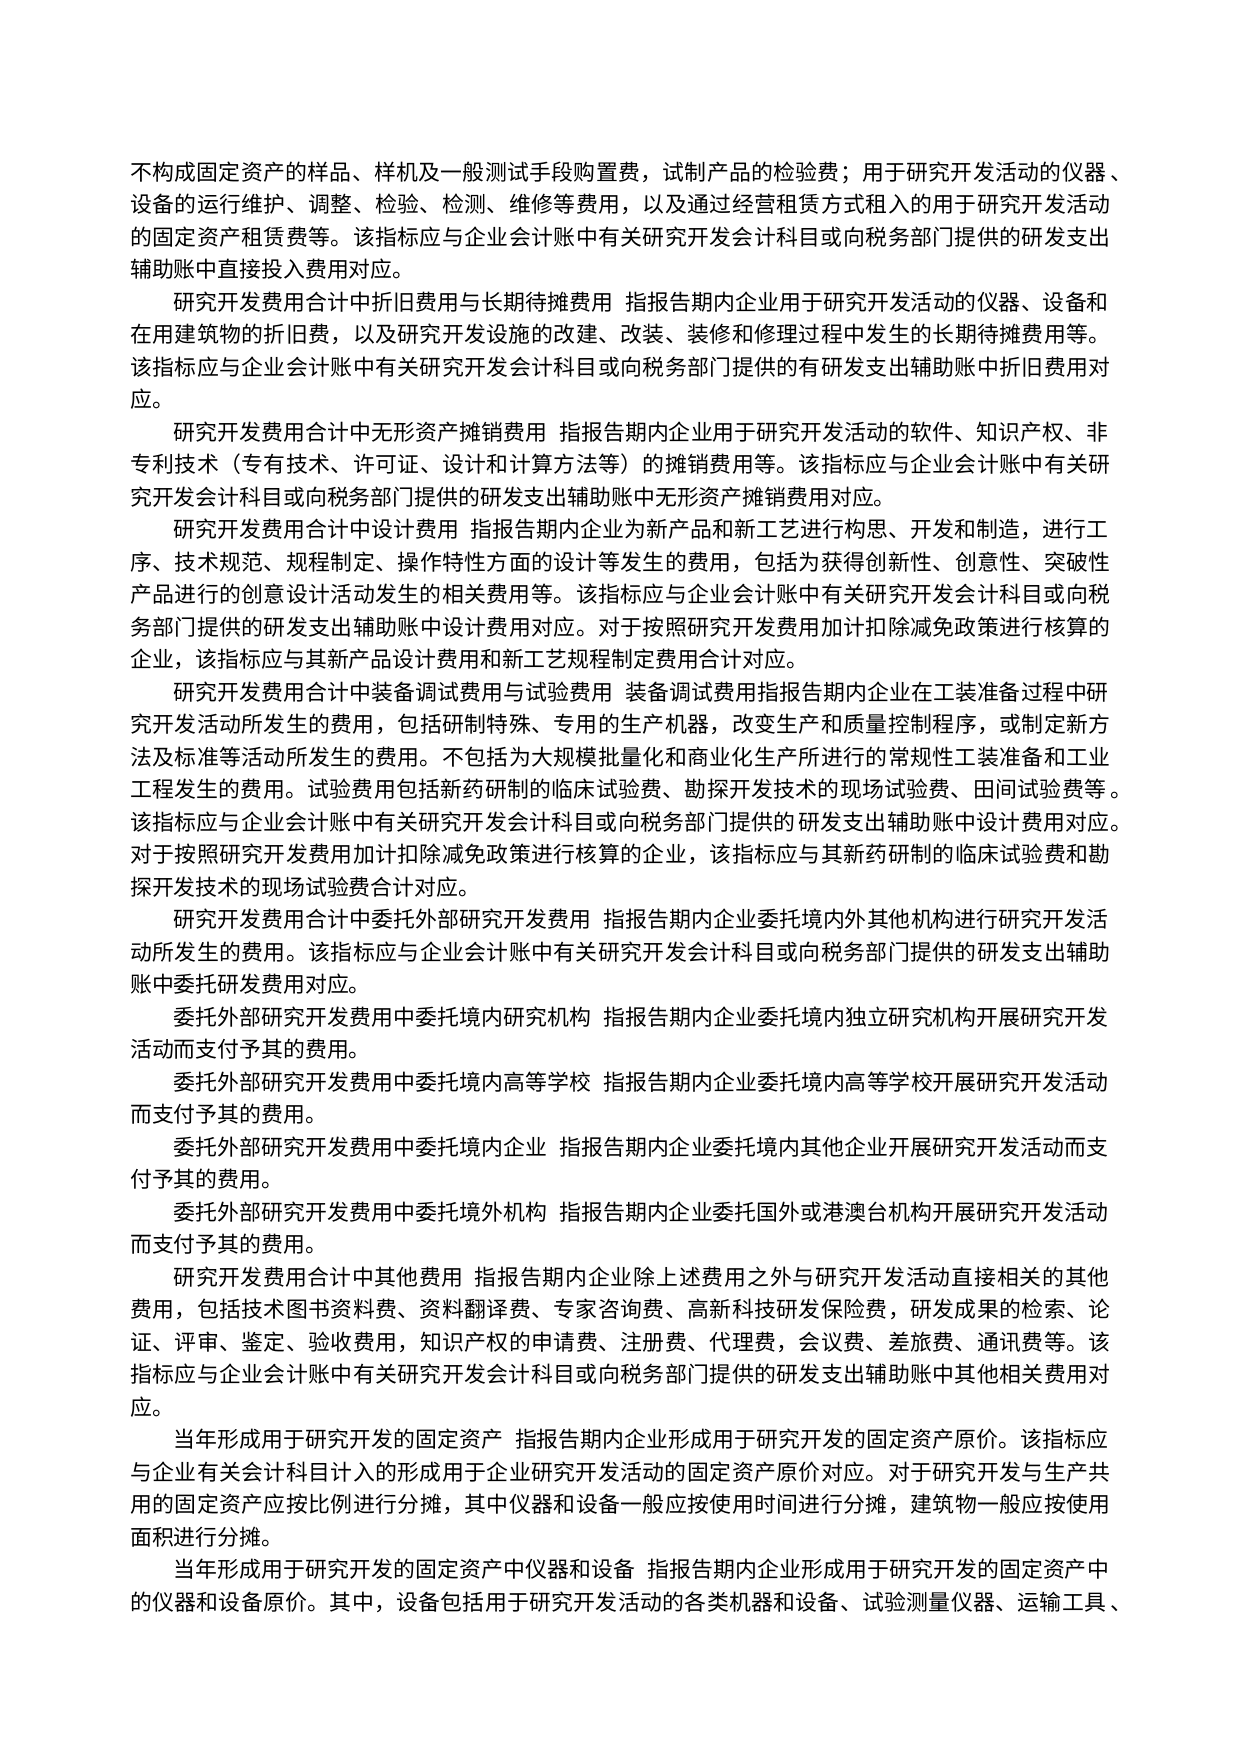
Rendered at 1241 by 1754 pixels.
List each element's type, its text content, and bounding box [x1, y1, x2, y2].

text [130, 1552, 1110, 1617]
text 委托外部研究开发费用中委托境内高等学校 指报告期内企业委托境内高等学校开展研究开发活动而支付予其的费用。 [130, 1064, 1110, 1129]
text 研究开发费用合计中其他费用 指报告期内企业除上述费用之外与研究开发活动直接相关的其他费用，包括技术图书资料费、资料翻译费、专家咨询费、高新科技研发保险费，研发成果的检索、论证、评审、鉴定、验收费用，知识产权的申请费、注册费、代理费，会议费、差旅费、通讯费等。该指标应与企业会计账中有关研究开发会计科目或向税务部门提供的研发支出辅助账中其他相关费用对应。 [130, 1259, 1110, 1422]
text 研究开发费用合计中委托外部研究开发费用 指报告期内企业委托境内外其他机构进行研究开发活动所发生的费用。该指标应与企业会计账中有关研究开发会计科目或向税务部门提供的研发支出辅助账中委托研发费用对应。 [130, 902, 1110, 999]
text 研究开发费用合计中折旧费用与长期待摊费用 指报告期内企业用于研究开发活动的仪器、设备和在用建筑物的折旧费，以及研究开发设施的改建、改装、装修和修理过程中发生的长期待摊费用等。该指标应与企业会计账中有关研究开发会计科目或向税务部门提供的有研发支出辅助账中折旧费用对应。 [130, 284, 1110, 414]
text 研究开发费用合计中无形资产摊销费用 指报告期内企业用于研究开发活动的软件、知识产权、非专利技术（专有技术、许可证、设计和计算方法等）的摊销费用等。该指标应与企业会计账中有关研究开发会计科目或向税务部门提供的研发支出辅助账中无形资产摊销费用对应。 [130, 414, 1110, 512]
text 研究开发费用合计中装备调试费用与试验费用 装备调试费用指报告期内企业在工装准备过程中研究开发活动所发生的费用，包括研制特殊、专用的生产机器，改变生产和质量控制程序，或制定新方法及标准等活动所发生的费用。不包括为大规模批量化和商业化生产所进行的常规性工装准备和工业工程发生的费用。试验费用包括新药研制的临床试验费、勘探开发技术的现场试验费、田间试验费等。该指标应与企业会计账中有关研究开发会计科目或向税务部门提供的研发支出辅助账中设计费用对应。对于按照研究开发费用加计扣除减免政策进行核算的企业，该指标应与其新药研制的临床试验费和勘探开发技术的现场试验费合计对应。 [130, 674, 1110, 902]
text 委托外部研究开发费用中委托境内研究机构 指报告期内企业委托境内独立研究机构开展研究开发活动而支付予其的费用。 [130, 999, 1110, 1064]
text 当年形成用于研究开发的固定资产 指报告期内企业形成用于研究开发的固定资产原价。该指标应与企业有关会计科目计入的形成用于企业研究开发活动的固定资产原价对应。对于研究开发与生产共用的固定资产应按比例进行分摊，其中仪器和设备一般应按使用时间进行分摊，建筑物一般应按使用面积进行分摊。 [130, 1422, 1110, 1552]
text 研究开发费用合计中设计费用 指报告期内企业为新产品和新工艺进行构思、开发和制造，进行工序、技术规范、规程制定、操作特性方面的设计等发生的费用，包括为获得创新性、创意性、突破性产品进行的创意设计活动发生的相关费用等。该指标应与企业会计账中有关研究开发会计科目或向税务部门提供的研发支出辅助账中设计费用对应。对于按照研究开发费用加计扣除减免政策进行核算的企业，该指标应与其新产品设计费用和新工艺规程制定费用合计对应。 [130, 512, 1110, 674]
text 委托外部研究开发费用中委托境内企业 指报告期内企业委托境内其他企业开展研究开发活动而支付予其的费用。 [130, 1129, 1110, 1194]
text 委托外部研究开发费用中委托境外机构 指报告期内企业委托国外或港澳台机构开展研究开发活动而支付予其的费用。 [130, 1194, 1110, 1259]
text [130, 154, 1110, 284]
